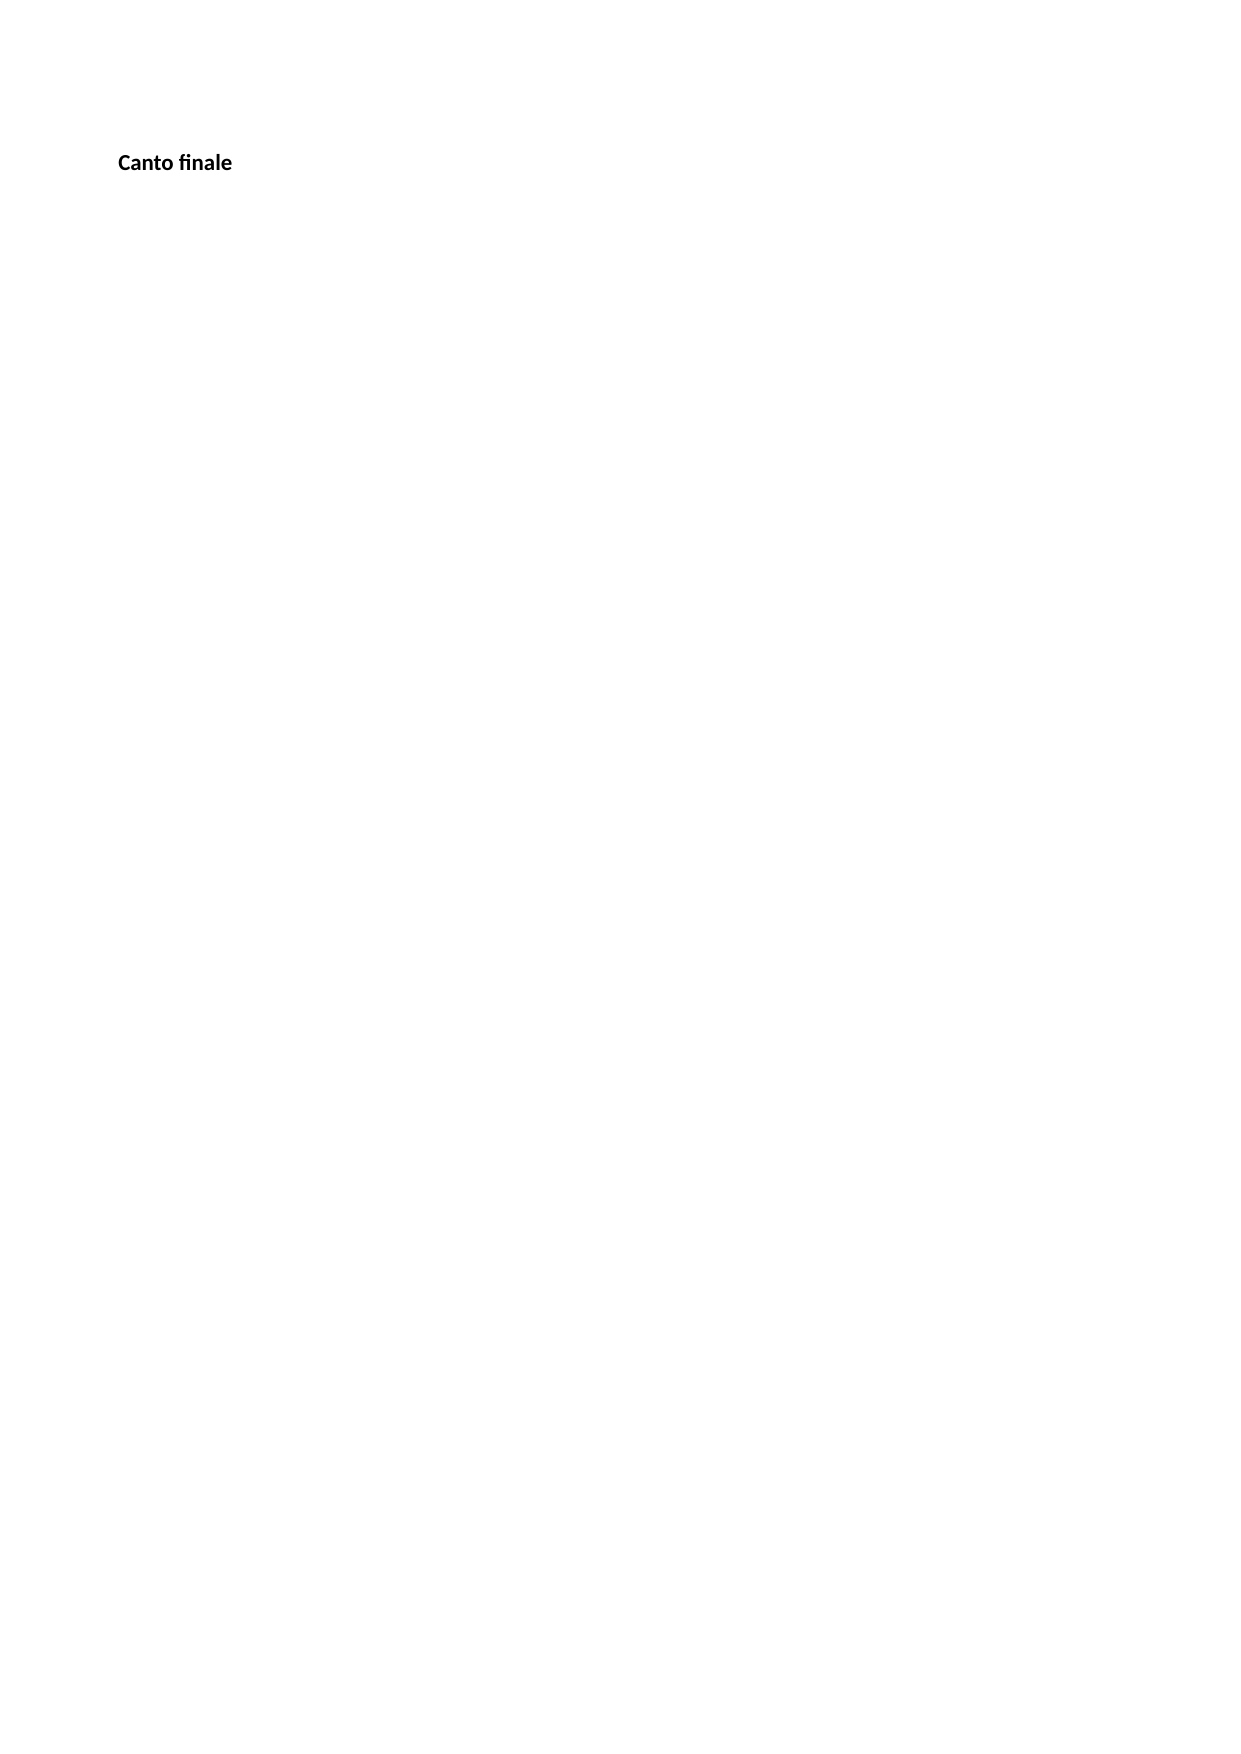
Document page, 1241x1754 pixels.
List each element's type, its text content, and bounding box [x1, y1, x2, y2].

text Canto finale [118, 148, 1122, 176]
